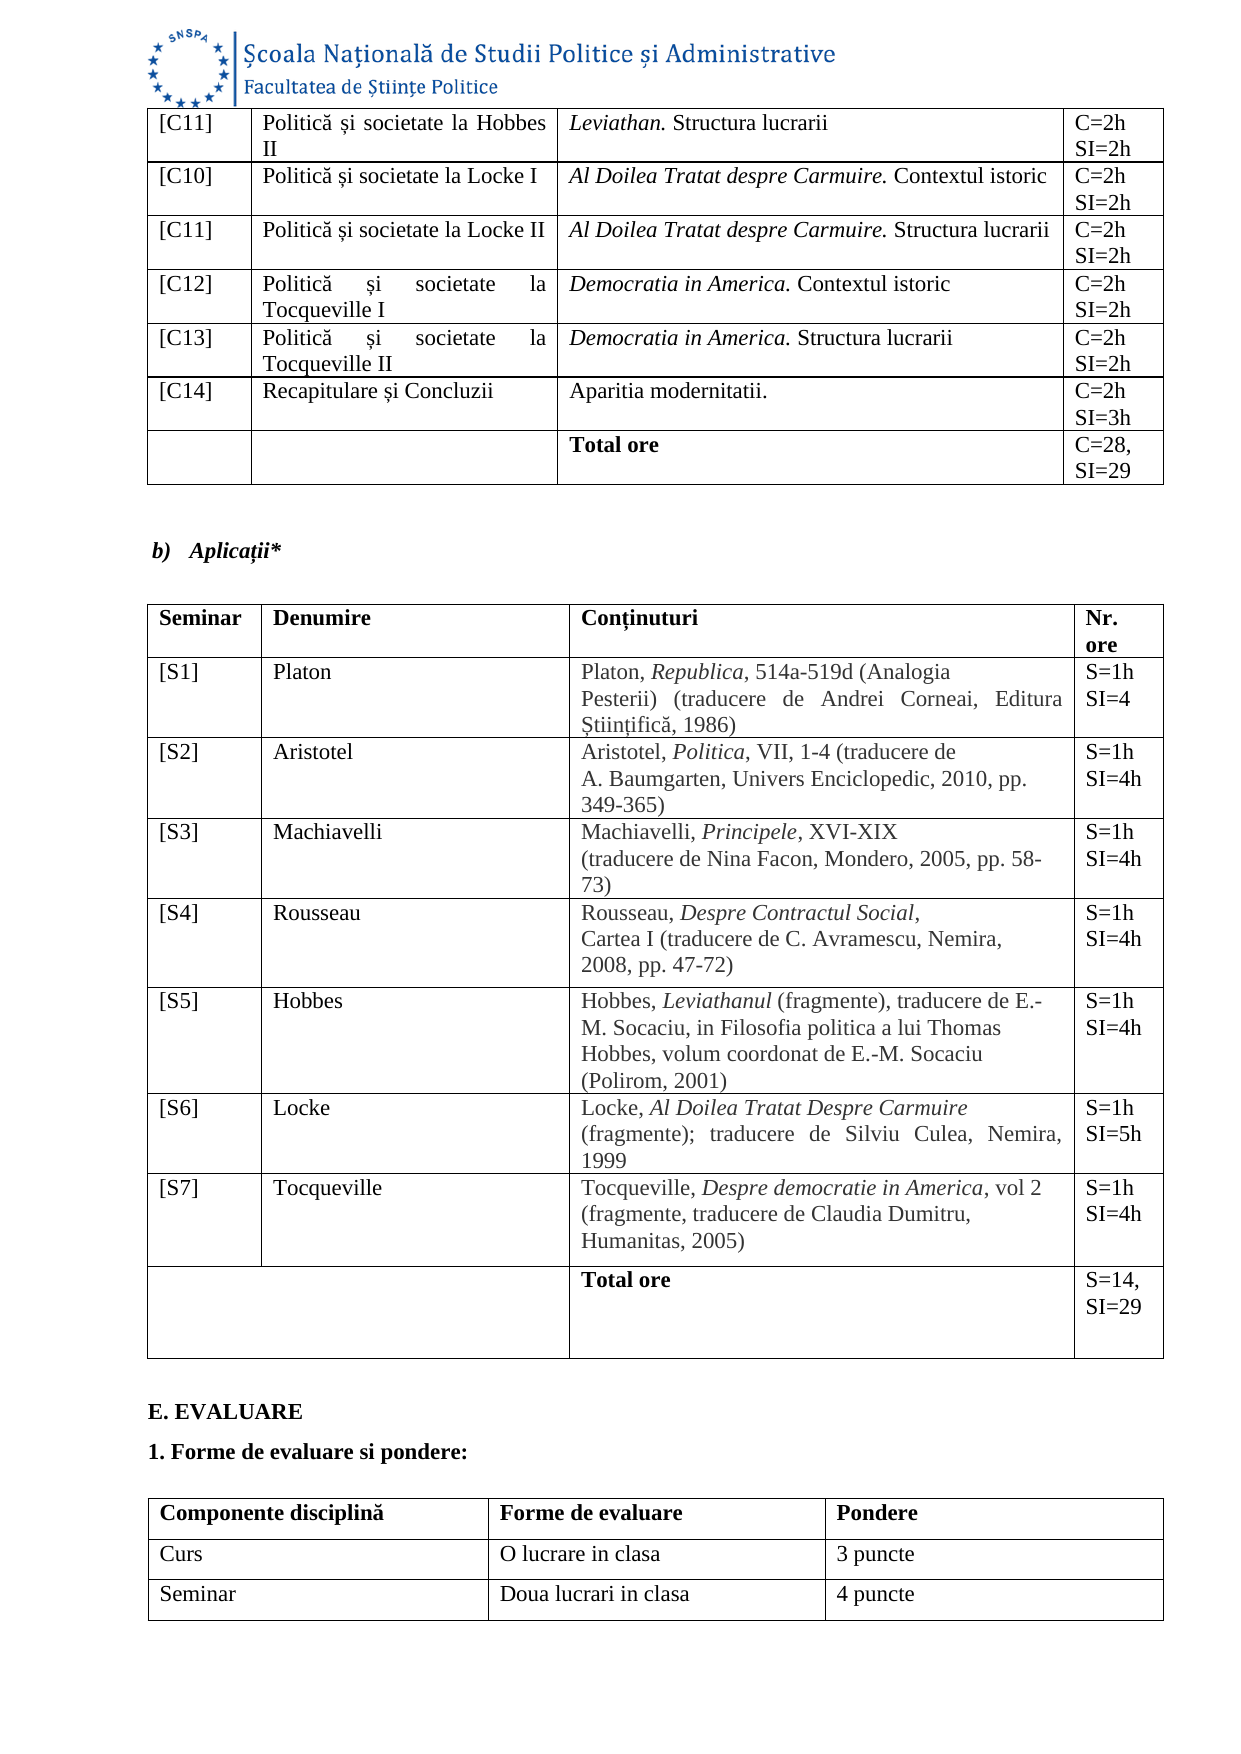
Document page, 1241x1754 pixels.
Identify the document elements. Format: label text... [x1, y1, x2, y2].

picture [147, 29, 836, 108]
table_header Conținuturi [570, 605, 1074, 657]
table_cell Politică și societate la Tocqueville II [252, 324, 557, 376]
table_cell [C12] [148, 270, 251, 323]
table_header Pondere [826, 1499, 1163, 1539]
table_cell Democratia in America. Structura lucrarii [558, 324, 1063, 376]
table_header Denumire [262, 605, 569, 657]
table_cell [C10] [148, 163, 251, 215]
table_cell C=2h SI=2h [1064, 163, 1163, 215]
table_cell Democratia in America. Contextul istoric [558, 270, 1063, 323]
table_cell [S1] [148, 658, 261, 737]
table_cell Recapitulare și Concluzii [252, 378, 557, 430]
table_cell S=1h SI=5h [1075, 1094, 1163, 1173]
table_cell Aparitia modernitatii. [558, 378, 1063, 430]
table_cell Machiavelli, Principele, XVI-XIX (traducere de Nina Facon, Mondero, 2005, pp. 58-73) [570, 819, 1074, 897]
table_header Seminar [148, 605, 261, 657]
table_cell Tocqueville, Despre democratie in America, vol 2 (fragmente, traducere de Claudia Dumitru, Humanitas, 2005) [570, 1174, 1074, 1266]
table_cell [S6] [148, 1094, 261, 1173]
table_cell S=1h SI=4h [1075, 988, 1163, 1093]
table_header Nr. ore [1075, 605, 1163, 657]
table_cell Locke, Al Doilea Tratat Despre Carmuire (fragmente); traducere de Silviu Culea, Nemira, 1999 [570, 1094, 1074, 1173]
table_cell Locke [262, 1094, 569, 1173]
table_cell [S4] [148, 899, 261, 987]
table_cell Total ore [558, 431, 1063, 484]
table_cell [S7] [148, 1174, 261, 1266]
table_cell Politică și societate la Hobbes II [252, 109, 557, 161]
table_cell Total ore [570, 1267, 1074, 1358]
table_cell 4 puncte 2 puncte [826, 1580, 1163, 1620]
table_cell [S3] [148, 819, 261, 897]
table_cell S=1h SI=4h [1075, 899, 1163, 987]
table_cell [148, 1267, 569, 1358]
table_cell [S2] [148, 738, 261, 817]
table_cell Hobbes [262, 988, 569, 1093]
table_cell Aristotel [262, 738, 569, 817]
table_cell [C11] [148, 216, 251, 269]
table_cell Al Doilea Tratat despre Carmuire. Structura lucrarii [558, 216, 1063, 269]
table_cell Machiavelli [262, 819, 569, 897]
table_cell [148, 431, 251, 484]
table_cell [S5] [148, 988, 261, 1093]
table_cell S=1h SI=4h [1075, 819, 1163, 897]
table_cell O lucrare in clasa [489, 1540, 825, 1579]
table_cell Platon, Republica, 514a-519d (Analogia Pesterii) (traducere de Andrei Corneai, Editura Științifică, 1986) [570, 658, 1074, 737]
table_cell C=2h SI=2h [1064, 109, 1163, 161]
table_cell Politică și societate la Tocqueville I [252, 270, 557, 323]
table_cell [489, 1580, 825, 1620]
table_cell C=2h SI=3h [1064, 378, 1163, 430]
table_header Componente disciplină [149, 1499, 488, 1539]
table_cell Seminar [149, 1580, 488, 1620]
table_cell [C13] [148, 324, 251, 376]
table_cell S=1h SI=4h [1075, 1174, 1163, 1266]
text 1. Forme de evaluare si pondere: [148, 1438, 1093, 1464]
table_cell Al Doilea Tratat despre Carmuire. Contextul istoric [558, 163, 1063, 215]
table_cell Leviathan. Structura lucrarii [558, 109, 1063, 161]
text E. EVALUARE [148, 1398, 1152, 1425]
list Aplicații* [152, 538, 1093, 564]
table_cell 3 puncte [826, 1540, 1163, 1579]
table_cell Rousseau [262, 899, 569, 987]
table_cell [252, 431, 557, 484]
table_cell Curs [149, 1540, 488, 1579]
table_cell Politică și societate la Locke II [252, 216, 557, 269]
table_cell Politică și societate la Locke I [252, 163, 557, 215]
table_header Forme de evaluare [489, 1499, 825, 1539]
table_cell C=28, SI=29 [1064, 431, 1163, 484]
table_cell Rousseau, Despre Contractul Social, Cartea I (traducere de C. Avramescu, Nemira, 2008, pp. 47-72) [570, 899, 1074, 987]
table_cell C=2h SI=2h [1064, 324, 1163, 376]
table_cell S=1h SI=4h [1075, 738, 1163, 817]
table_cell S=14, SI=29 [1075, 1267, 1163, 1358]
table_cell C=2h SI=2h [1064, 216, 1163, 269]
table_cell Aristotel, Politica, VII, 1-4 (traducere de A. Baumgarten, Univers Enciclopedic, 2010, pp. 349-365) [570, 738, 1074, 817]
table_cell C=2h SI=2h [1064, 270, 1163, 323]
table_cell [C11] [148, 109, 251, 161]
table_cell Platon [262, 658, 569, 737]
table_cell Hobbes, Leviathanul (fragmente), traducere de E.-M. Socaciu, in Filosofia politica a lui Thomas Hobbes, volum coordonat de E.-M. Socaciu (Polirom, 2001) [570, 988, 1074, 1093]
table_cell [C14] [148, 378, 251, 430]
table_cell S=1h SI=4 [1075, 658, 1163, 737]
table_cell Tocqueville [262, 1174, 569, 1266]
